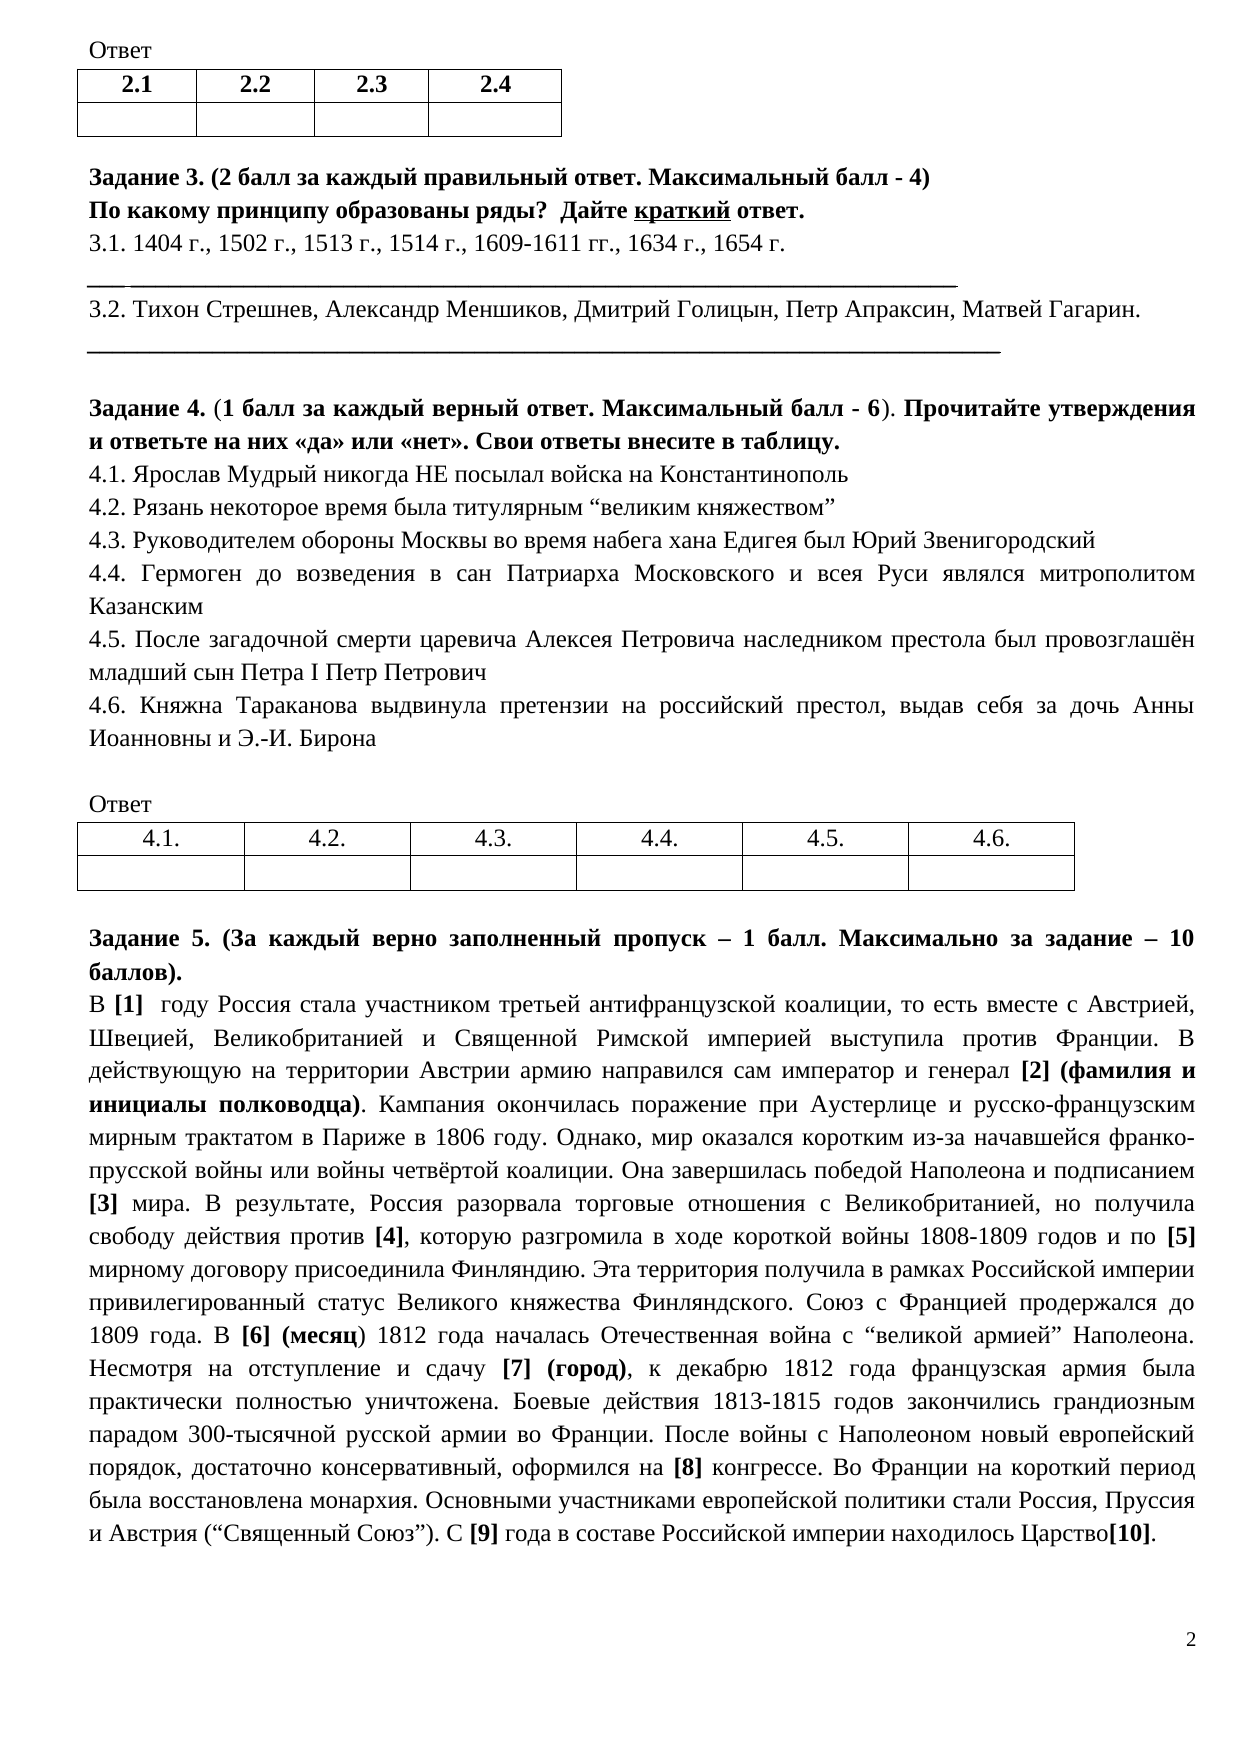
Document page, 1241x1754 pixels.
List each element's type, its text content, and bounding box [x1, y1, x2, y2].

text По какому принципу образованы ряды? Дайте краткий ответ. [89, 195, 1196, 223]
table_header 2.4 [429, 70, 561, 102]
text 4.1. Ярослав Мудрый никогда НЕ посылал войска на Константинополь [89, 459, 1196, 488]
table_cell [909, 856, 1074, 889]
text Задание 3. (2 балл за каждый правильный ответ. Максимальный балл - 4) [89, 162, 1196, 190]
text Ответ [89, 789, 1196, 818]
table_cell [245, 856, 410, 889]
text Задание 5. (За каждый верно заполненный пропуск – 1 балл. Максимально за задание – 10 баллов). [89, 923, 1196, 985]
table_header 2.2 [197, 70, 314, 102]
text 4.2. Рязань некоторое время была титулярным “великим княжеством” [89, 492, 1196, 521]
text 4.4. Гермоген до возведения в сан Патриарха Московского и всея Руси являлся митрополитом Казанским [89, 558, 1196, 620]
table_header 4.3. [411, 823, 576, 855]
text Задание 4. (1 балл за каждый верный ответ. Максимальный балл - 6). Прочитайте утверждения и ответьте на них «да» или «нет». Свои ответы внесите в таблицу. [89, 393, 1196, 454]
table_cell [78, 103, 196, 136]
table_header 4.6. [909, 823, 1074, 855]
table_cell [411, 856, 576, 889]
table_cell [315, 103, 428, 136]
table_header 2.3 [315, 70, 428, 102]
table_header 4.5. [743, 823, 908, 855]
text 3.1. 1404 г., 1502 г., 1513 г., 1514 г., 1609-1611 гг., 1634 г., 1654 г. [89, 228, 1196, 256]
text Ответ [89, 35, 1196, 64]
table_cell [577, 856, 742, 889]
table_header 4.4. [577, 823, 742, 855]
table_cell [197, 103, 314, 136]
text 4.3. Руководителем обороны Москвы во время набега хана Едигея был Юрий Звенигородский [89, 525, 1196, 554]
text _________________________________________________________________________ [89, 327, 1196, 356]
table_header 4.1. [78, 823, 244, 855]
table_cell [429, 103, 561, 136]
text В [1] году Россия стала участником третьей антифранцузской коалиции, то есть вместе с Австрией, Швецией, Великобританией и Священной Римской империей выступила против Франции. В действующую на территории Австрии армию направился сам император и генерал [2] (фамилия и инициалы полководца). Кампания окончилась поражение при Аустерлице и русско-французским мирным трактатом в Париже в 1806 году. Однако, мир оказался коротким из-за начавшейся франко-прусской войны или войны четвёртой коалиции. Она завершилась победой Наполеона и подписанием [3] мира. В результате, Россия разорвала торговые отношения с Великобританией, но получила свободу действия против [4], которую разгромила в ходе короткой войны 1808-1809 годов и по [5] мирному договору присоединила Финляндию. Эта территория получила в рамках Российской империи привилегированный статус Великого княжества Финляндского. Союз с Францией продержался до 1809 года. В [6] (месяц) 1812 года началась Отечественная война с “великой армией” Наполеона. Несмотря на отступление и сдачу [7] (город), к декабрю 1812 года французская армия была практически полностью уничтожена. Боевые действия 1813-1815 годов закончились грандиозным парадом 300-тысячной русской армии во Франции. После войны с Наполеоном новый европейский порядок, достаточно консервативный, оформился на [8] конгрессе. Во Франции на короткий период была восстановлена монархия. Основными участниками европейской политики стали Россия, Пруссия и Австрия (“Священный Союз”). С [9] года в составе Российской империи находилось Царство[10]. [89, 989, 1196, 1547]
table_header 4.2. [245, 823, 410, 855]
text 4.5. После загадочной смерти царевича Алексея Петровича наследником престола был провозглашён младший сын Петра I Петр Петрович [89, 624, 1196, 686]
text 3.2. Тихон Стрешнев, Александр Меншиков, Дмитрий Голицын, Петр Апраксин, Матвей Гагарин. [89, 294, 1196, 322]
text 4.6. Княжна Тараканова выдвинула претензии на российский престол, выдав себя за дочь Анны Иоанновны и Э.-И. Бирона [89, 690, 1196, 752]
table_cell [78, 856, 244, 889]
text ___ __________________________________________________________________ [89, 261, 1196, 289]
table_cell [743, 856, 908, 889]
table_header 2.1 [78, 70, 196, 102]
